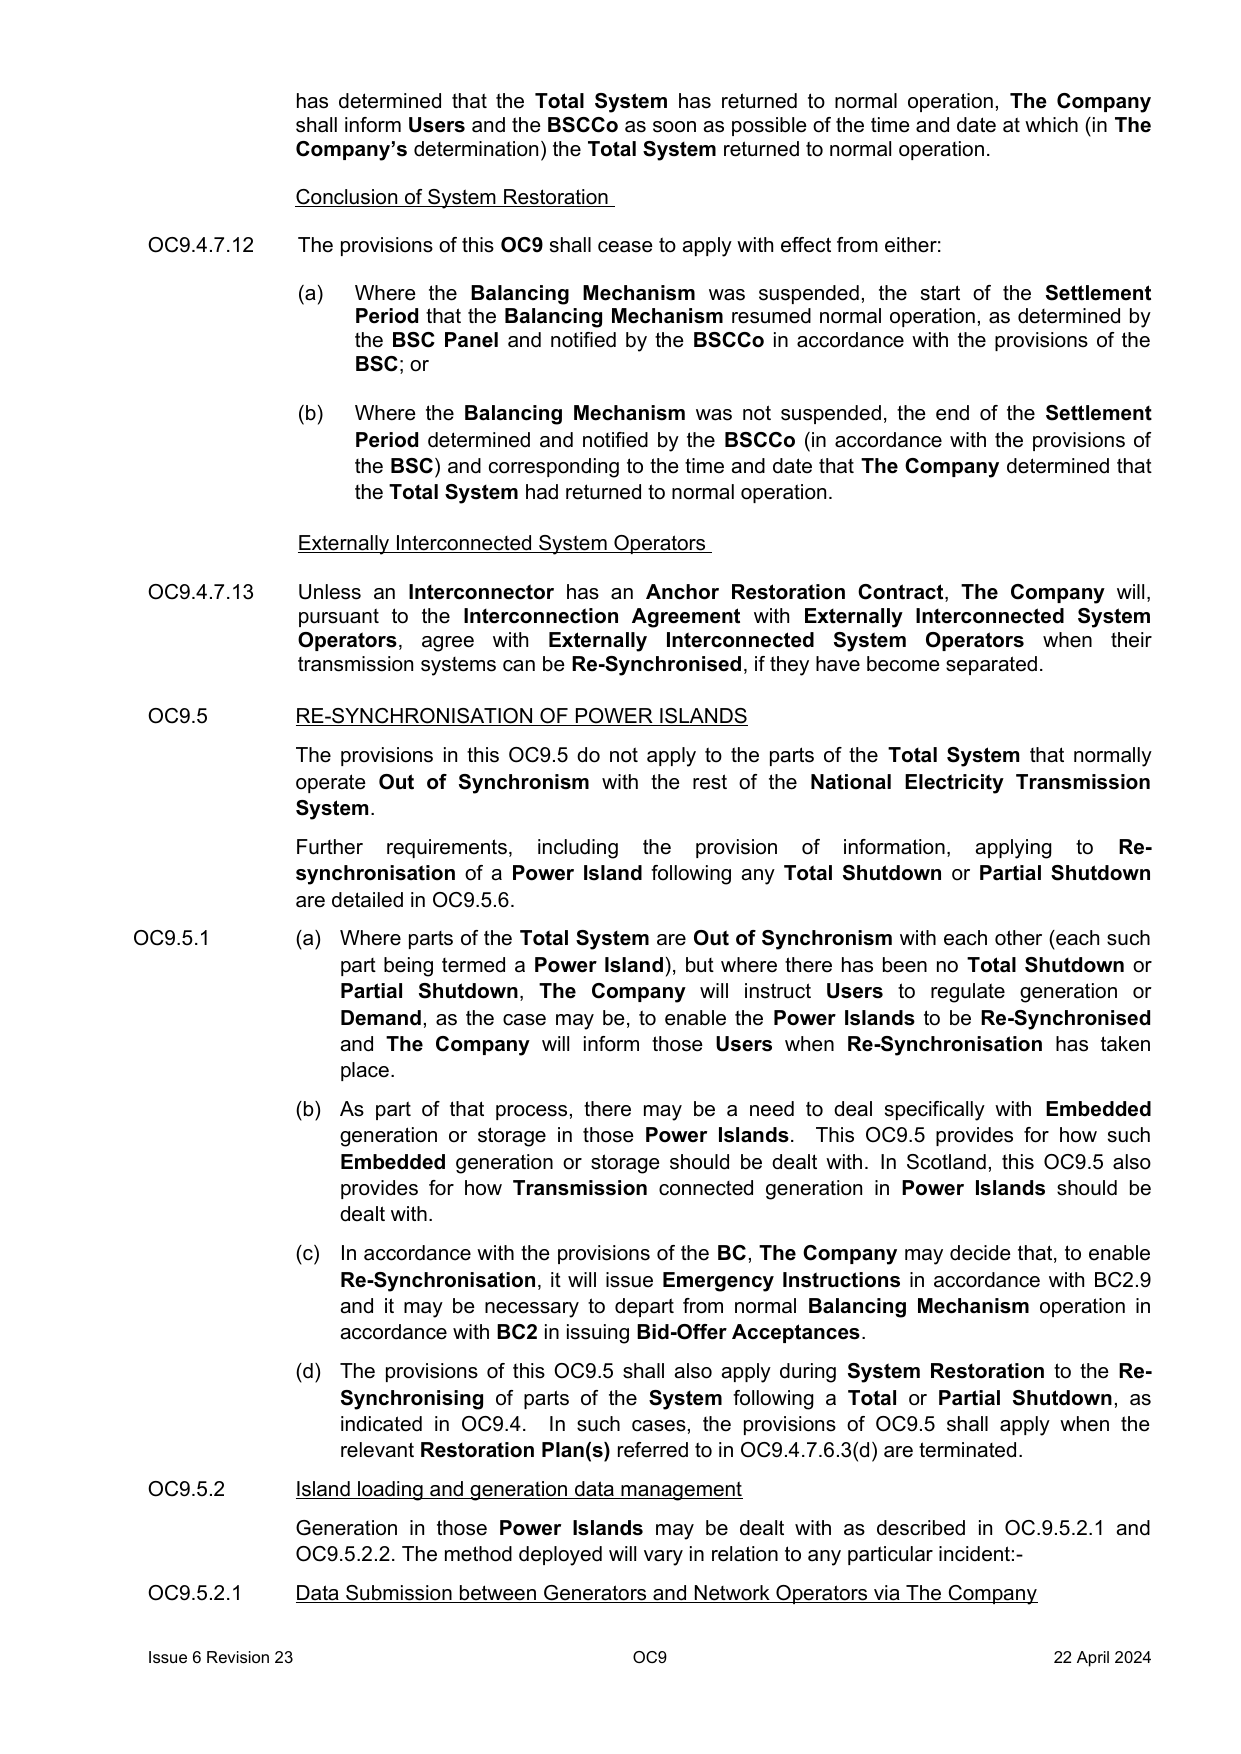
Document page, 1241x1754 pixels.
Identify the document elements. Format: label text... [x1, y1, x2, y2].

text OC9.5 RE-SYNCHRONISATION OF POWER ISLANDS [148, 704, 1152, 728]
text Externally Interconnected System Operators [223, 531, 1152, 554]
text Generation in those Power Islands may be dealt with as described in OC.9.5.2.1 and OC9.5.2.2. The method deployed will vary in relation to any particular incident:- [148, 1516, 1152, 1566]
text OC9.5.1 (a) Where parts of the Total System are Out of Synchronism with each other (each such part being termed a Power Island), but where there has been no Total Shutdown or Partial Shutdown, The Company will instruct Users to regulate generation or Demand, as the case may be, to enable the Power Islands to be Re-Synchronised and The Company will inform those Users when Re-Synchronisation has taken place. [133, 926, 1152, 1082]
text OC9.5.2.1 Data Submission between Generators and Network Operators via The Company [148, 1581, 1152, 1605]
text OC9.4.7.12 The provisions of this OC9 shall cease to apply with effect from either: [148, 232, 1152, 256]
text (a) Where the Balancing Mechanism was suspended, the start of the Settlement Period that the Balancing Mechanism resumed normal operation, as determined by the BSC Panel and notified by the BSCCo in accordance with the provisions of the BSC; or [298, 280, 1152, 376]
text The provisions in this OC9.5 do not apply to the parts of the Total System that normally operate Out of Synchronism with the rest of the National Electricity Transmission System. [148, 743, 1152, 820]
list (b) Where the Balancing Mechanism was not suspended, the end of the Settlement Period determined and notified by the BSCCo (in accordance with the provisions of the BSC) and corresponding to the time and date that The Company determined that the Total System had returned to normal operation. [298, 401, 1152, 504]
text Further requirements, including the provision of information, applying to Re-synchronisation of a Power Island following any Total Shutdown or Partial Shutdown are detailed in OC9.5.6. [148, 835, 1152, 911]
text (b) As part of that process, there may be a need to deal specifically with Embedded generation or storage in those Power Islands. This OC9.5 provides for how such Embedded generation or storage should be dealt with. In Scotland, this OC9.5 also provides for how Transmission connected generation in Power Islands should be dealt with. [295, 1097, 1152, 1226]
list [295, 89, 1152, 161]
text OC9.5.2 Island loading and generation data management [148, 1477, 1152, 1501]
text (d) The provisions of this OC9.5 shall also apply during System Restoration to the Re-Synchronising of parts of the System following a Total or Partial Shutdown, as indicated in OC9.4. In such cases, the provisions of OC9.5 shall apply when the relevant Restoration Plan(s) referred to in OC9.4.7.6.3(d) are terminated. [295, 1359, 1152, 1462]
text (c) In accordance with the provisions of the BC, The Company may decide that, to enable Re-Synchronisation, it will issue Emergency Instructions in accordance with BC2.9 and it may be necessary to depart from normal Balancing Mechanism operation in accordance with BC2 in issuing Bid-Offer Acceptances. [295, 1241, 1152, 1344]
text Conclusion of System Restoration [220, 184, 1152, 208]
list OC9.4.7.13 Unless an Interconnector has an Anchor Restoration Contract, The Company will, pursuant to the Interconnection Agreement with Externally Interconnected System Operators, agree with Externally Interconnected System Operators when their transmission systems can be Re-Synchronised, if they have become separated. [148, 579, 1152, 675]
